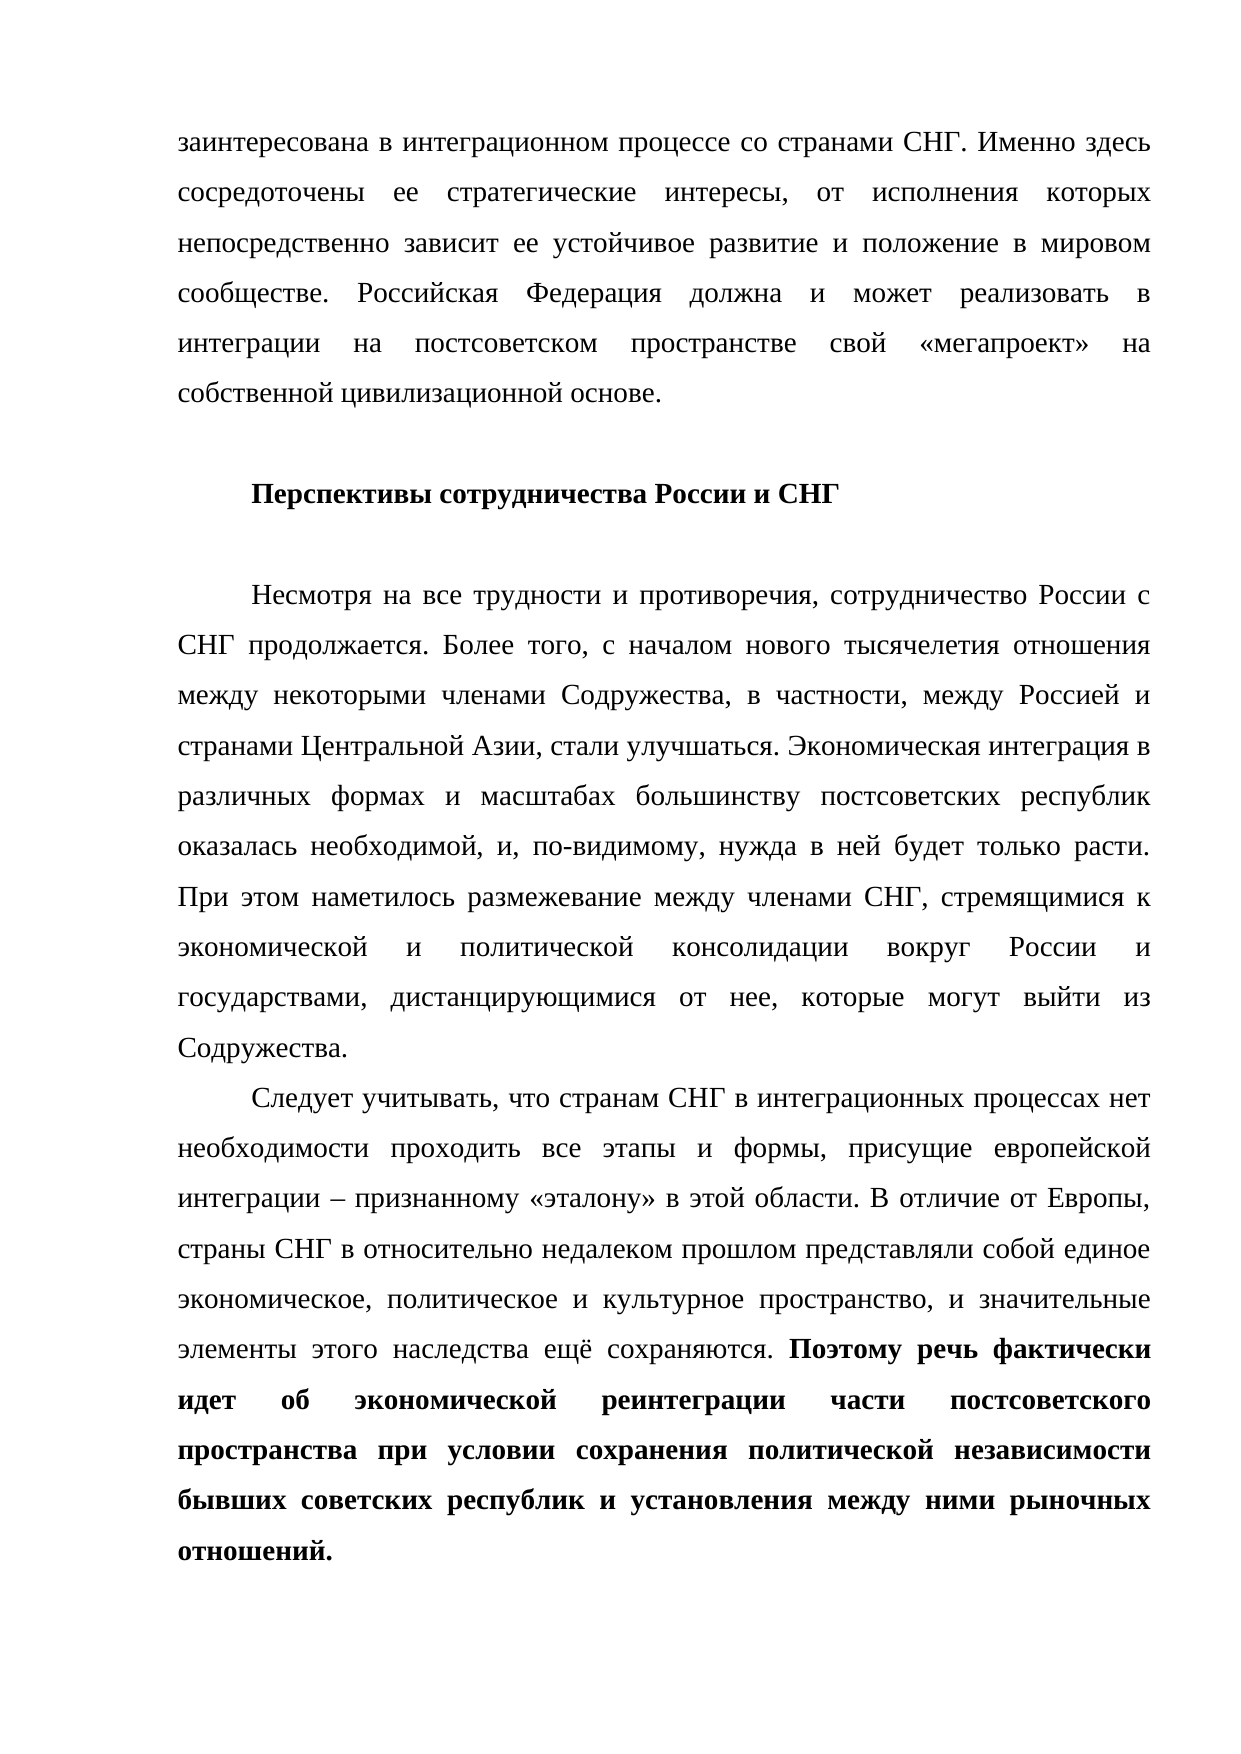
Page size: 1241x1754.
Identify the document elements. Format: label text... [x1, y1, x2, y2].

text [177, 124, 1152, 409]
text Перспективы сотрудничества России и СНГ [177, 476, 1152, 510]
text Следует учитывать, что странам СНГ в интеграционных процессах нет необходимости проходить все этапы и формы, присущие европейской интеграции – признанному «эталону» в этой области. В отличие от Европы, страны СНГ в относительно недалеком прошлом представляли собой единое экономическое, политическое и культурное пространство, и значительные элементы этого наследства ещё сохраняются. Поэтому речь фактически идет об экономической реинтеграции части постсоветского пространства при условии сохранения политической независимости бывших советских республик и установления между ними рыночных отношений. [177, 1080, 1152, 1566]
text Несмотря на все трудности и противоречия, сотрудничество России с СНГ продолжается. Более того, с началом нового тысячелетия отношения между некоторыми членами Содружества, в частности, между Россией и странами Центральной Азии, стали улучшаться. Экономическая интеграция в различных формах и масштабах большинству постсоветских республик оказалась необходимой, и, по-видимому, нужда в ней будет только расти. При этом наметилось размежевание между членами СНГ, стремящимися к экономической и политической консолидации вокруг России и государствами, дистанцирующимися от нее, которые могут выйти из Содружества. [177, 577, 1152, 1063]
